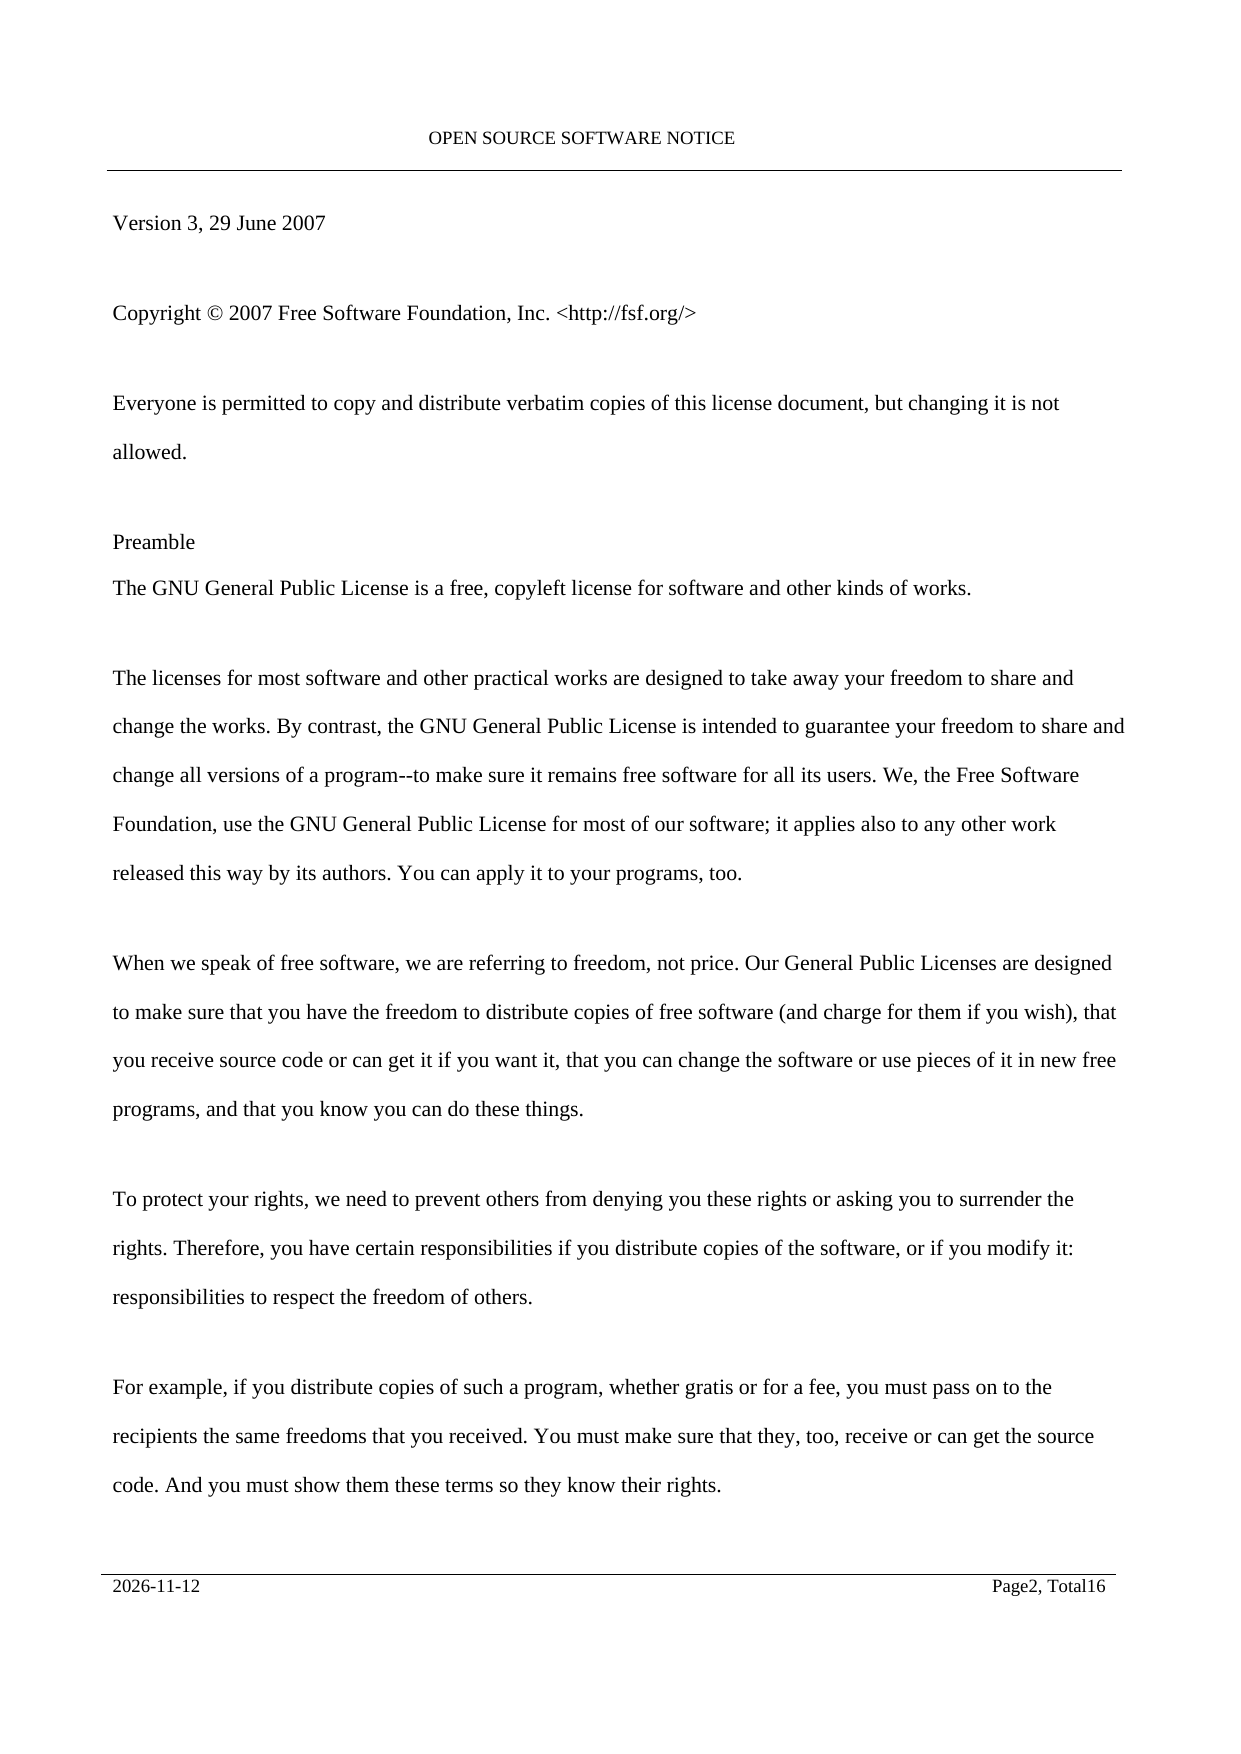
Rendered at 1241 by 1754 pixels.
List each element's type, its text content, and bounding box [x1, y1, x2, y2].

text Copyright © 2007 Free Software Foundation, Inc. <http://fsf.org/> [112, 297, 1128, 329]
text Everyone is permitted to copy and distribute verbatim copies of this license document, but changing it is not allowed. [112, 387, 1128, 468]
text The licenses for most software and other practical works are designed to take away your freedom to share and change the works. By contrast, the GNU General Public License is intended to guarantee your freedom to share and change all versions of a program--to make sure it remains free software for all its users. We, the Free Software Foundation, use the GNU General Public License for most of our software; it applies also to any other work released this way by its authors. You can apply it to your programs, too. [112, 661, 1128, 888]
text When we speak of free software, we are referring to freedom, not price. Our General Public Licenses are designed to make sure that you have the freedom to distribute copies of free software (and charge for them if you wish), that you receive source code or can get it if you want it, that you can change the software or use pieces of it in new free programs, and that you know you can do these things. [112, 946, 1128, 1125]
text Preamble [112, 526, 1128, 558]
text The GNU General Public License is a free, copyleft license for software and other kinds of works. [112, 571, 1128, 603]
text Version 3, 29 June 2007 [112, 206, 1128, 239]
text To protect your rights, we need to prevent others from denying you these rights or asking you to surrender the rights. Therefore, you have certain responsibilities if you distribute copies of the software, or if you modify it: responsibilities to respect the freedom of others. [112, 1183, 1128, 1313]
text For example, if you distribute copies of such a program, whether gratis or for a fee, you must pass on to the recipients the same freedoms that you received. You must make sure that they, too, receive or can get the source code. And you must show them these terms so they know their rights. [112, 1370, 1128, 1500]
